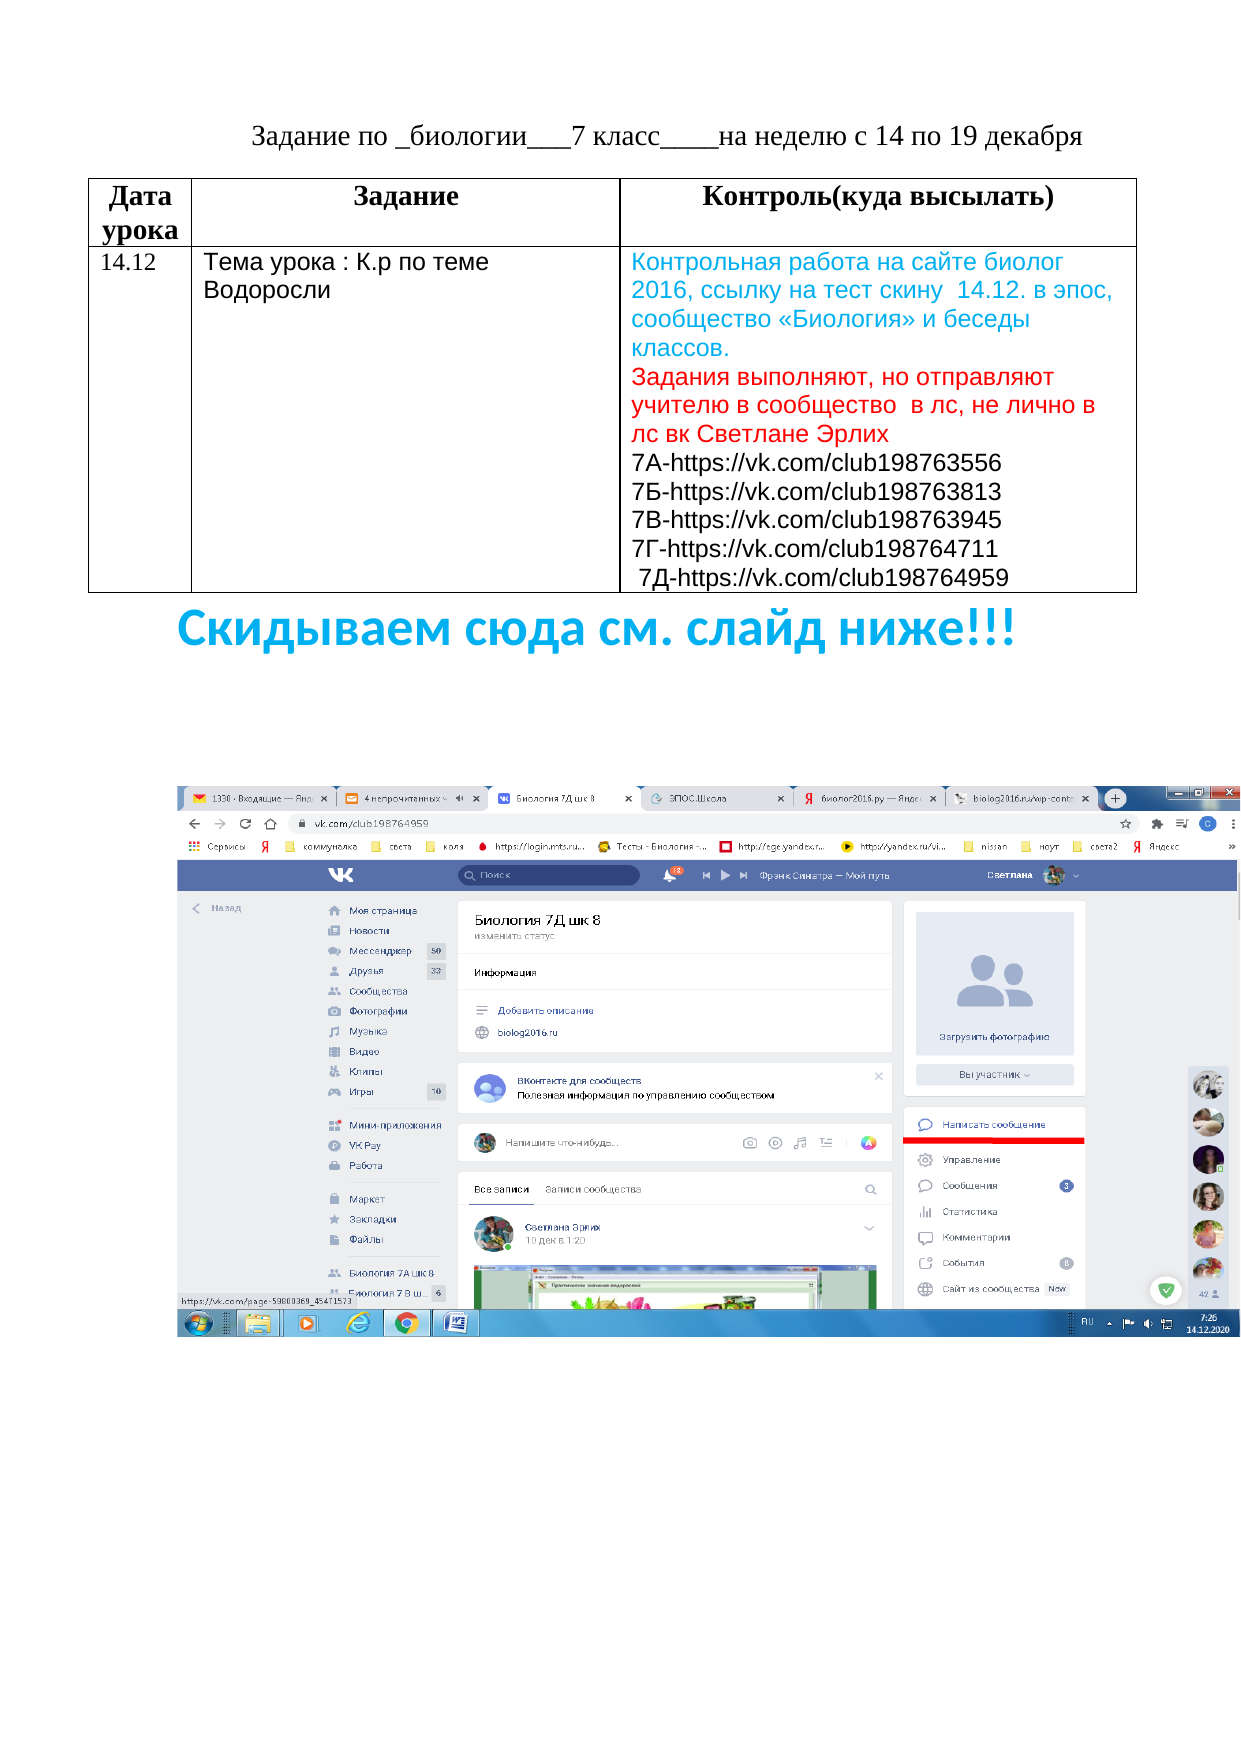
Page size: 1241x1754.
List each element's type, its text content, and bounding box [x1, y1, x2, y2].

table_header Задание [192, 179, 619, 246]
text Задание по _биологии___7 класс____на неделю с 14 по 19 декабря [177, 118, 1152, 152]
table_cell Тема урока : К.р по теме Водоросли [192, 247, 619, 592]
table_cell Контрольная работа на сайте биолог 2016, ссылку на тест скину 14.12. в эпос, сообщество «Биология» и беседы классов. Задания выполняют, но отправляют учителю в сообщество в лс, не лично в лс вк Светлане Эрлих 7А-https://vk.com/club198763556 7Б-https://vk.com/club198763813 7В-https://vk.com/club198763945 7Г-https://vk.com/club198764711 7Д-https://vk.com/club198764959 [730, 247, 1136, 592]
table_header Контроль(куда высылать) [621, 179, 1136, 246]
picture [177, 786, 1241, 1337]
table_header Дата урока [89, 179, 191, 246]
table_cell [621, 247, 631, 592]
text Скидываем сюда см. слайд ниже!!! [177, 593, 1152, 659]
table_cell 14.12 [89, 247, 191, 592]
